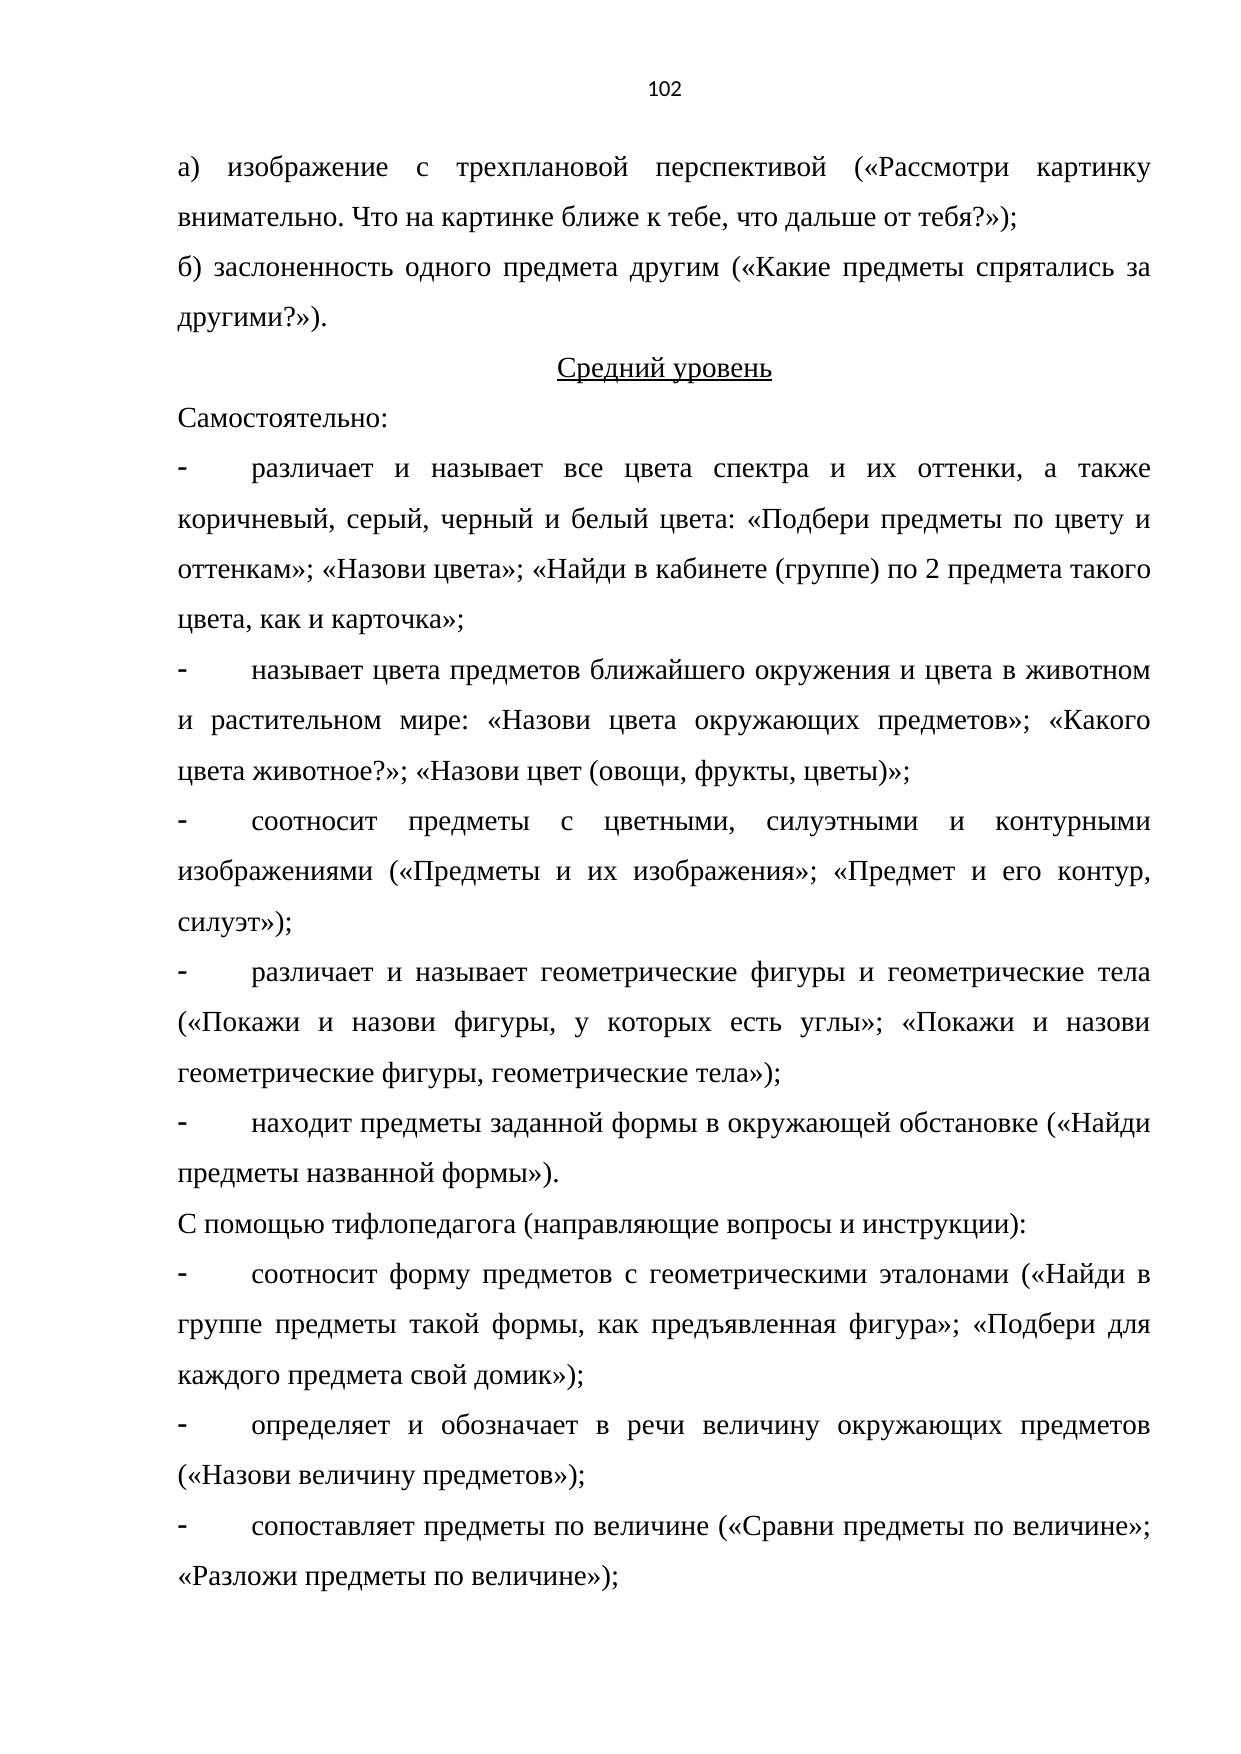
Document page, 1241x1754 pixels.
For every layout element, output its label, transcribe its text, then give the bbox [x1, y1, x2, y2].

text Средний уровень [177, 350, 1152, 383]
list сопоставляет предметы по величине («Сравни предметы по величине»; «Разложи предметы по величине»); [177, 1508, 1152, 1592]
list б) заслоненность одного предмета другим («Какие предметы спрятались за другими?»). [177, 249, 1152, 333]
list соотносит форму предметов с геометрическими эталонами («Найди в группе предметы такой формы, как предъявленная фигура»; «Подбери для каждого предмета свой домик»); [177, 1256, 1152, 1390]
list находит предметы заданной формы в окружающей обстановке («Найди предметы названной формы»). [177, 1105, 1152, 1189]
text Самостоятельно: [177, 400, 1152, 434]
list называет цвета предметов ближайшего окружения и цвета в животном и растительном мире: «Назови цвета окружающих предметов»; «Какого цвета животное?»; «Назови цвет (овощи, фрукты, цветы)»; [177, 652, 1152, 786]
list определяет и обозначает в речи величину окружающих предметов («Назови величину предметов»); [177, 1407, 1152, 1491]
list различает и называет геометрические фигуры и геометрические тела («Покажи и назови фигуры, у которых есть углы»; «Покажи и назови геометрические фигуры, геометрические тела»); [177, 954, 1152, 1088]
text С помощью тифлопедагога (направляющие вопросы и инструкции): [177, 1206, 1152, 1239]
list а) изображение с трехплановой перспективой («Рассмотри картинку внимательно. Что на картинке ближе к тебе, что дальше от тебя?»); [177, 149, 1152, 232]
list различает и называет все цвета спектра и их оттенки, а также коричневый, серый, черный и белый цвета: «Подбери предметы по цвету и оттенкам»; «Назови цвета»; «Найди в кабинете (группе) по 2 предмета такого цвета, как и карточка»; [177, 451, 1152, 635]
list соотносит предметы с цветными, силуэтными и контурными изображениями («Предметы и их изображения»; «Предмет и его контур, силуэт»); [177, 803, 1152, 937]
